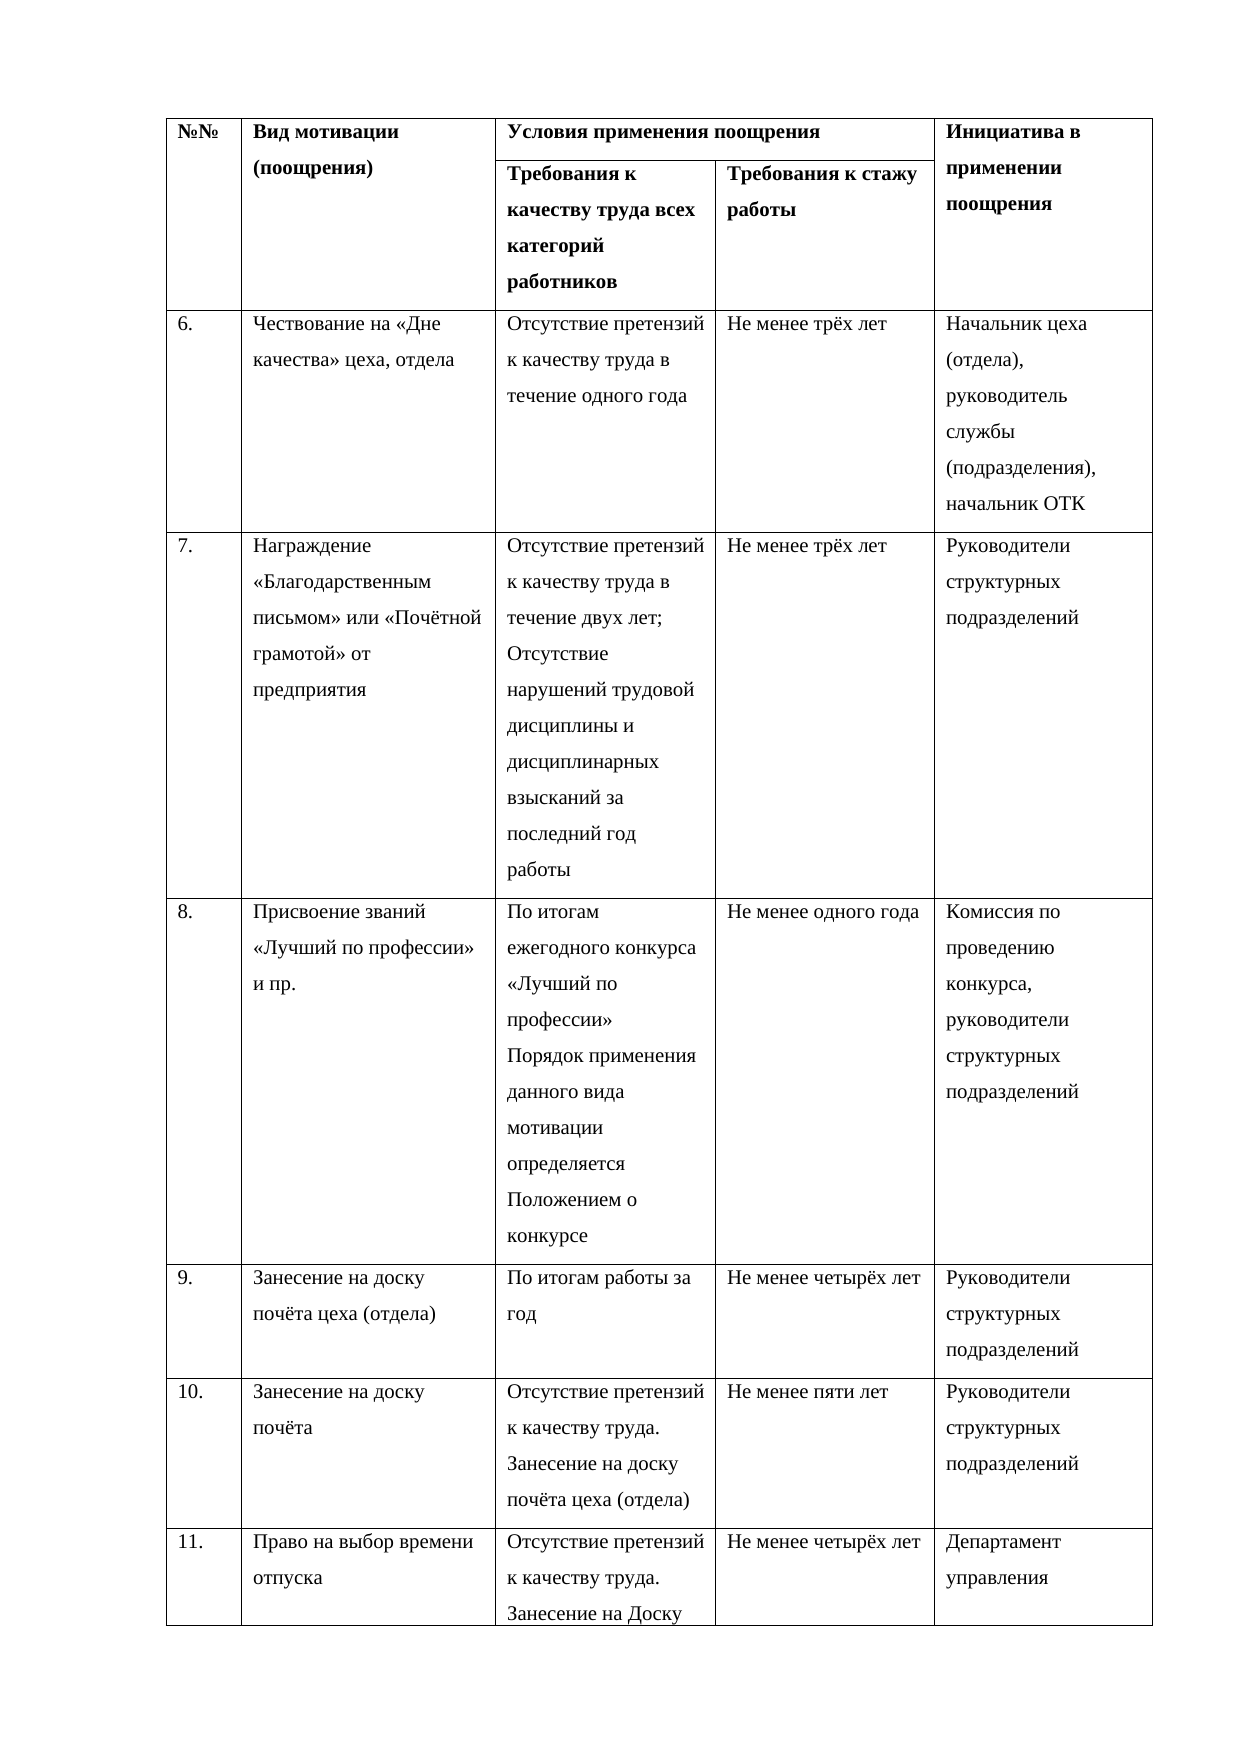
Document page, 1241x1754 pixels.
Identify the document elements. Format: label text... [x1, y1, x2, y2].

table_cell По итогам работы за год [496, 1265, 715, 1378]
table_cell Начальник цеха (отдела), руководитель службы (подразделения), начальник ОТК [935, 311, 1152, 532]
table_cell Не менее трёх лет [716, 533, 934, 898]
table_cell [167, 533, 241, 898]
table_header №№ [167, 119, 241, 310]
table_cell Отсутствие претензий к качеству труда. Занесение на доску почёта цеха (отдела) [496, 1379, 715, 1528]
table_header Условия применения поощрения [496, 119, 934, 160]
table_cell Занесение на доску почёта цеха (отдела) [242, 1265, 495, 1378]
table_cell Награждение «Благодарственным письмом» или «Почётной грамотой» от предприятия [242, 533, 495, 898]
table_cell [167, 1265, 241, 1378]
table_cell [167, 1529, 241, 1625]
table_cell Отсутствие претензий к качеству труда в течение двух лет; Отсутствие нарушений трудовой дисциплины и дисциплинарных взысканий за последний год работы [496, 533, 715, 898]
table_cell Отсутствие претензий к качеству труда. Занесение на Доску почёта цеха (отдела) [496, 1529, 715, 1625]
table_cell Не менее четырёх лет [716, 1529, 934, 1625]
table_header Инициатива в применении поощрения [935, 119, 1152, 310]
table_cell Департамент управления персоналом, руководители подразделений [935, 1529, 1152, 1625]
table_cell Руководители структурных подразделений [935, 533, 1152, 898]
table_cell Присвоение званий «Лучший по профессии» и пр. [242, 899, 495, 1264]
table_cell Чествование на «Дне качества» цеха, отдела [242, 311, 495, 532]
table_cell Не менее пяти лет [716, 1379, 934, 1528]
table_cell По итогам ежегодного конкурса «Лучший по профессии» Порядок применения данного вида мотивации определяется Положением о конкурсе [496, 899, 715, 1264]
table_cell [167, 311, 241, 532]
table_cell Не менее трёх лет [716, 311, 934, 532]
table_header Вид мотивации (поощрения) [242, 119, 495, 310]
table_cell Занесение на доску почёта [242, 1379, 495, 1528]
table_cell [167, 1379, 241, 1528]
table_cell Руководители структурных подразделений [935, 1265, 1152, 1378]
table_cell Руководители структурных подразделений [935, 1379, 1152, 1528]
table_cell Право на выбор времени отпуска [242, 1529, 495, 1625]
table_cell Требования к качеству труда всех категорий работников [496, 161, 715, 310]
table_cell Комиссия по проведению конкурса, руководители структурных подразделений [935, 899, 1152, 1264]
table_cell Не менее четырёх лет [716, 1265, 934, 1378]
table_cell Требования к стажу работы [716, 161, 934, 310]
table_cell Не менее одного года [716, 899, 934, 1264]
table_cell [167, 899, 241, 1264]
table_cell Отсутствие претензий к качеству труда в течение одного года [496, 311, 715, 532]
